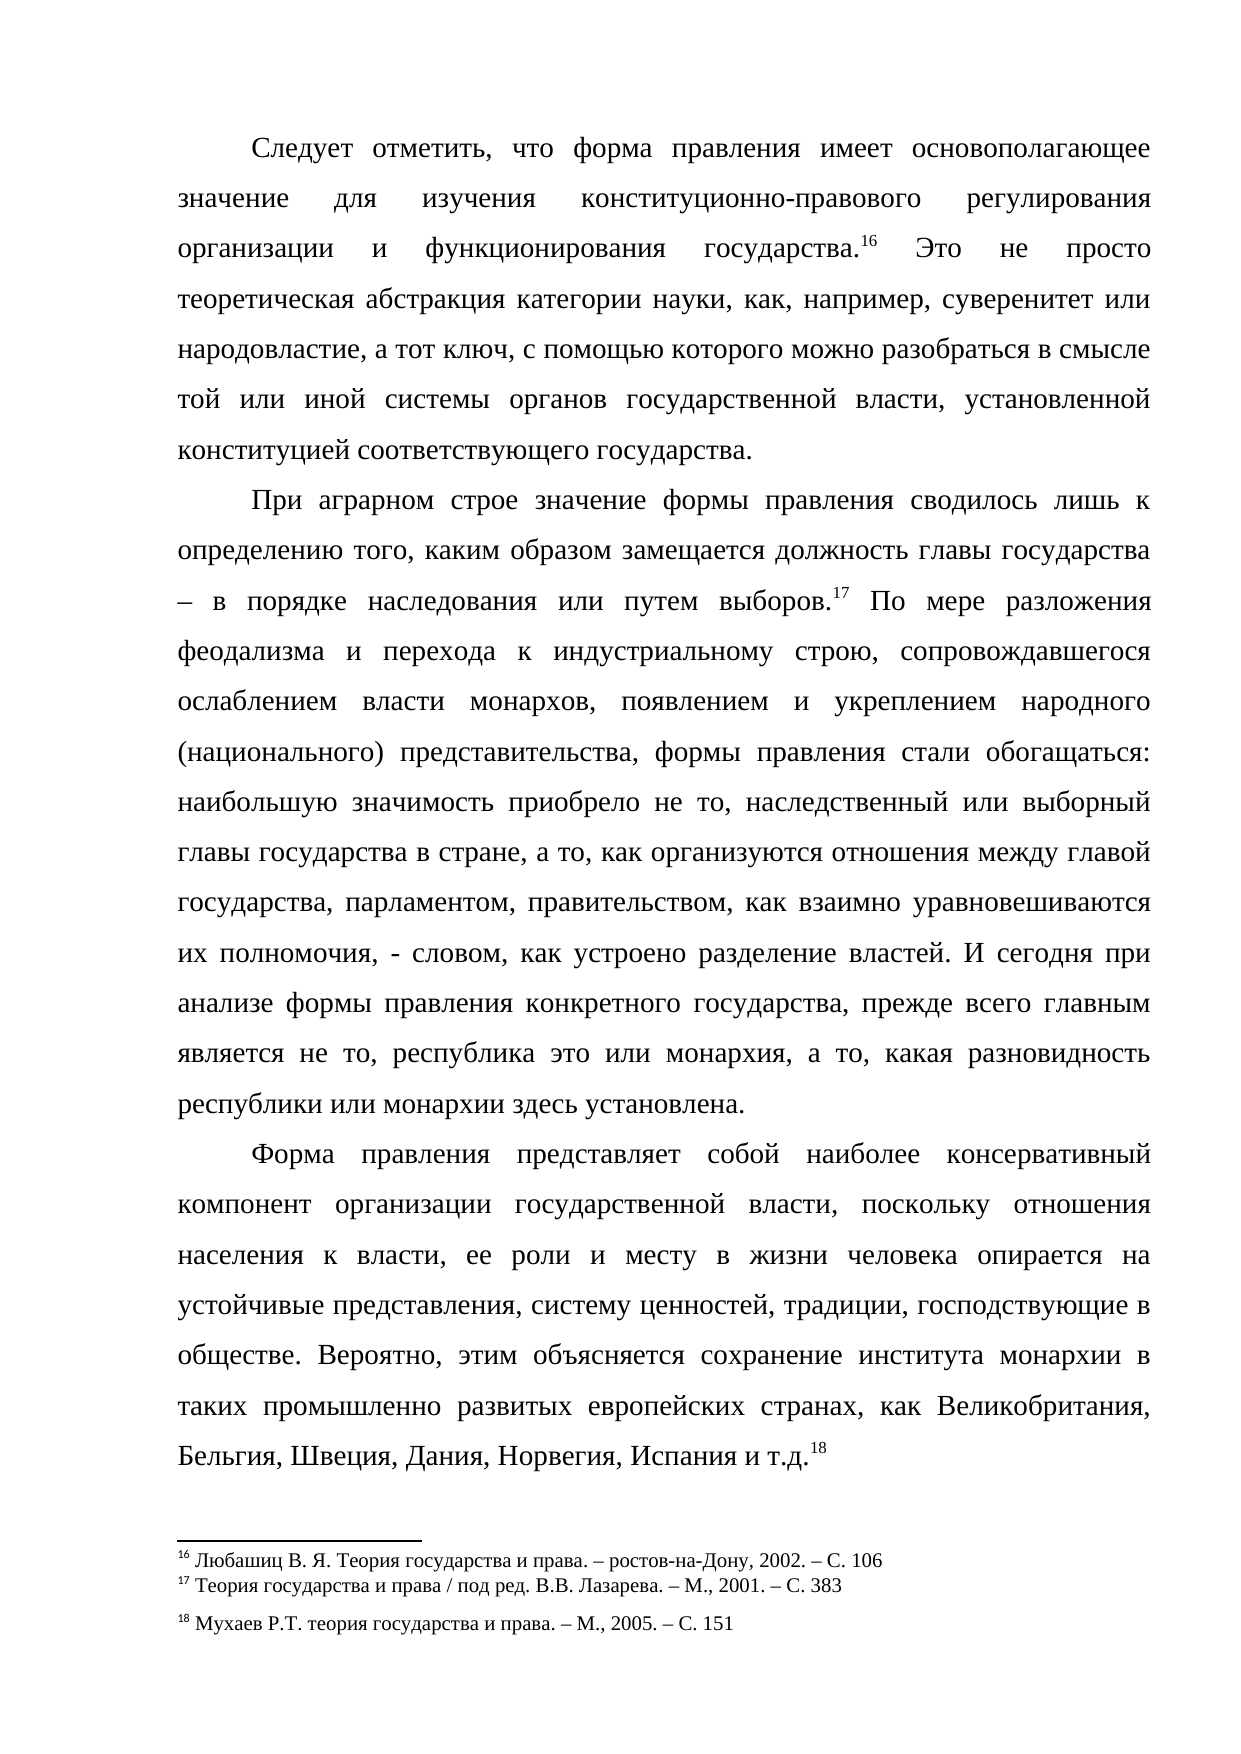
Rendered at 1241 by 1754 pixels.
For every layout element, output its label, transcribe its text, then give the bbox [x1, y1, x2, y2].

text При аграрном строе значение формы правления сводилось лишь к определению того, каким образом замещается должность главы государства – в порядке наследования или путем выборов. По мере разложения феодализма и перехода к индустриальному строю, сопровождавшегося ослаблением власти монархов, появлением и укреплением народного (национального) представительства, формы правления стали обогащаться: наибольшую значимость приобрело не то, наследственный или выборный главы государства в стране, а то, как организуются отношения между главой государства, парламентом, правительством, как взаимно уравновешиваются их полномочия, - словом, как устроено разделение властей. И сегодня при анализе формы правления конкретного государства, прежде всего главным является не то, республика это или монархия, а то, какая разновидность республики или монархии здесь установлена. [177, 482, 1152, 1119]
text Следует отметить, что форма правления имеет основополагающее значение для изучения конституционно-правового регулирования организации и функционирования государства. Это не просто теоретическая абстракция категории науки, как, например, суверенитет или народовластие, а тот ключ, с помощью которого можно разобраться в смысле той или иной системы органов государственной власти, установленной конституцией соответствующего государства. [177, 130, 1152, 465]
text Форма правления представляет собой наиболее консервативный компонент организации государственной власти, поскольку отношения населения к власти, ее роли и месту в жизни человека опирается на устойчивые представления, систему ценностей, традиции, господствующие в обществе. Вероятно, этим объясняется сохранение института монархии в таких промышленно развитых европейских странах, как Великобритания, Бельгия, Швеция, Дания, Норвегия, Испания и т.д. [177, 1136, 1152, 1472]
